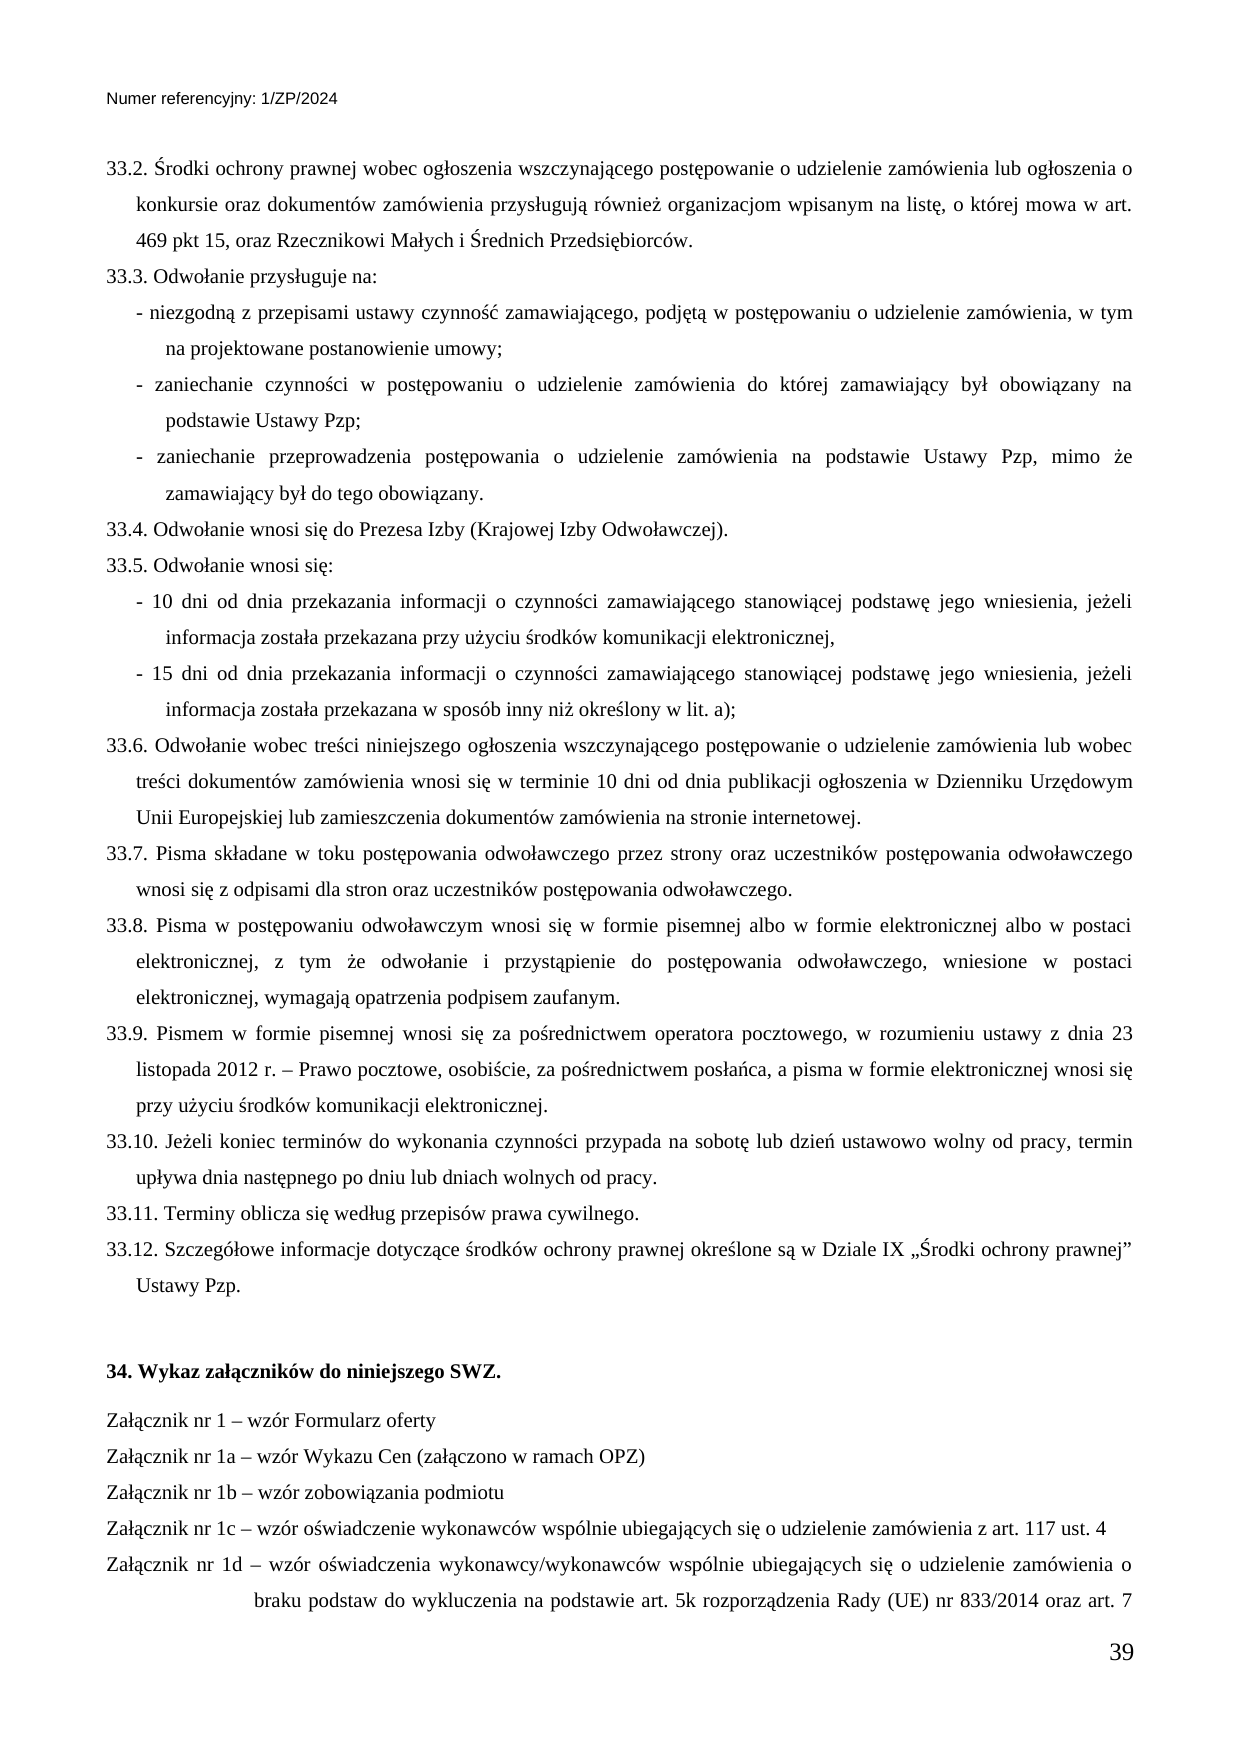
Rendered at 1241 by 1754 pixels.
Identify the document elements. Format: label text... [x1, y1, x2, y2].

text 33.12. Szczegółowe informacje dotyczące środków ochrony prawnej określone są w Dziale IX „Środki ochrony prawnej” Ustawy Pzp. [106, 1237, 1134, 1297]
text 33.8. Pisma w postępowaniu odwoławczym wnosi się w formie pisemnej albo w formie elektronicznej albo w postaci elektronicznej, z tym że odwołanie i przystąpienie do postępowania odwoławczego, wniesione w postaci elektronicznej, wymagają opatrzenia podpisem zaufanym. [106, 913, 1134, 1009]
text 33.9. Pismem w formie pisemnej wnosi się za pośrednictwem operatora pocztowego, w rozumieniu ustawy z dnia 23 listopada 2012 r. – Prawo pocztowe, osobiście, za pośrednictwem posłańca, a pisma w formie elektronicznej wnosi się przy użyciu środków komunikacji elektronicznej. [106, 1021, 1134, 1117]
text 33.5. Odwołanie wnosi się: [106, 552, 1134, 577]
text Załącznik nr 1a – wzór Wykazu Cen (załączono w ramach OPZ) [106, 1444, 1134, 1468]
text - niezgodną z przepisami ustawy czynność zamawiającego, podjętą w postępowaniu o udzielenie zamówienia, w tym na projektowane postanowienie umowy; [136, 300, 1134, 360]
text 33.3. Odwołanie przysługuje na: [106, 264, 1134, 288]
text 33.10. Jeżeli koniec terminów do wykonania czynności przypada na sobotę lub dzień ustawowo wolny od pracy, termin upływa dnia następnego po dniu lub dniach wolnych od pracy. [106, 1129, 1134, 1189]
text 33.11. Terminy oblicza się według przepisów prawa cywilnego. [106, 1201, 1134, 1225]
text 33.7. Pisma składane w toku postępowania odwoławczego przez strony oraz uczestników postępowania odwoławczego wnosi się z odpisami dla stron oraz uczestników postępowania odwoławczego. [106, 841, 1134, 901]
text 33.2. Środki ochrony prawnej wobec ogłoszenia wszczynającego postępowanie o udzielenie zamówienia lub ogłoszenia o konkursie oraz dokumentów zamówienia przysługują również organizacjom wpisanym na listę, o której mowa w art. 469 pkt 15, oraz Rzecznikowi Małych i Średnich Przedsiębiorców. [106, 156, 1134, 252]
text Załącznik nr 1c – wzór oświadczenie wykonawców wspólnie ubiegających się o udzielenie zamówienia z art. 117 ust. 4 [106, 1516, 1134, 1540]
text - 10 dni od dnia przekazania informacji o czynności zamawiającego stanowiącej podstawę jego wniesienia, jeżeli informacja została przekazana przy użyciu środków komunikacji elektronicznej, [136, 588, 1134, 649]
text - 15 dni od dnia przekazania informacji o czynności zamawiającego stanowiącej podstawę jego wniesienia, jeżeli informacja została przekazana w sposób inny niż określony w lit. a); [136, 661, 1134, 721]
text Załącznik nr 1b – wzór zobowiązania podmiotu [106, 1480, 1134, 1504]
text Załącznik nr 1 – wzór Formularz oferty [106, 1408, 1134, 1432]
subtitle 34. Wykaz załączników do niniejszego SWZ. [106, 1359, 1134, 1383]
text 33.4. Odwołanie wnosi się do Prezesa Izby (Krajowej Izby Odwoławczej). [106, 516, 1134, 541]
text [106, 1552, 1134, 1612]
text 33.6. Odwołanie wobec treści niniejszego ogłoszenia wszczynającego postępowanie o udzielenie zamówienia lub wobec treści dokumentów zamówienia wnosi się w terminie 10 dni od dnia publikacji ogłoszenia w Dzienniku Urzędowym Unii Europejskiej lub zamieszczenia dokumentów zamówienia na stronie internetowej. [106, 733, 1134, 829]
text - zaniechanie przeprowadzenia postępowania o udzielenie zamówienia na podstawie Ustawy Pzp, mimo że zamawiający był do tego obowiązany. [136, 444, 1134, 504]
text - zaniechanie czynności w postępowaniu o udzielenie zamówienia do której zamawiający był obowiązany na podstawie Ustawy Pzp; [136, 372, 1134, 432]
